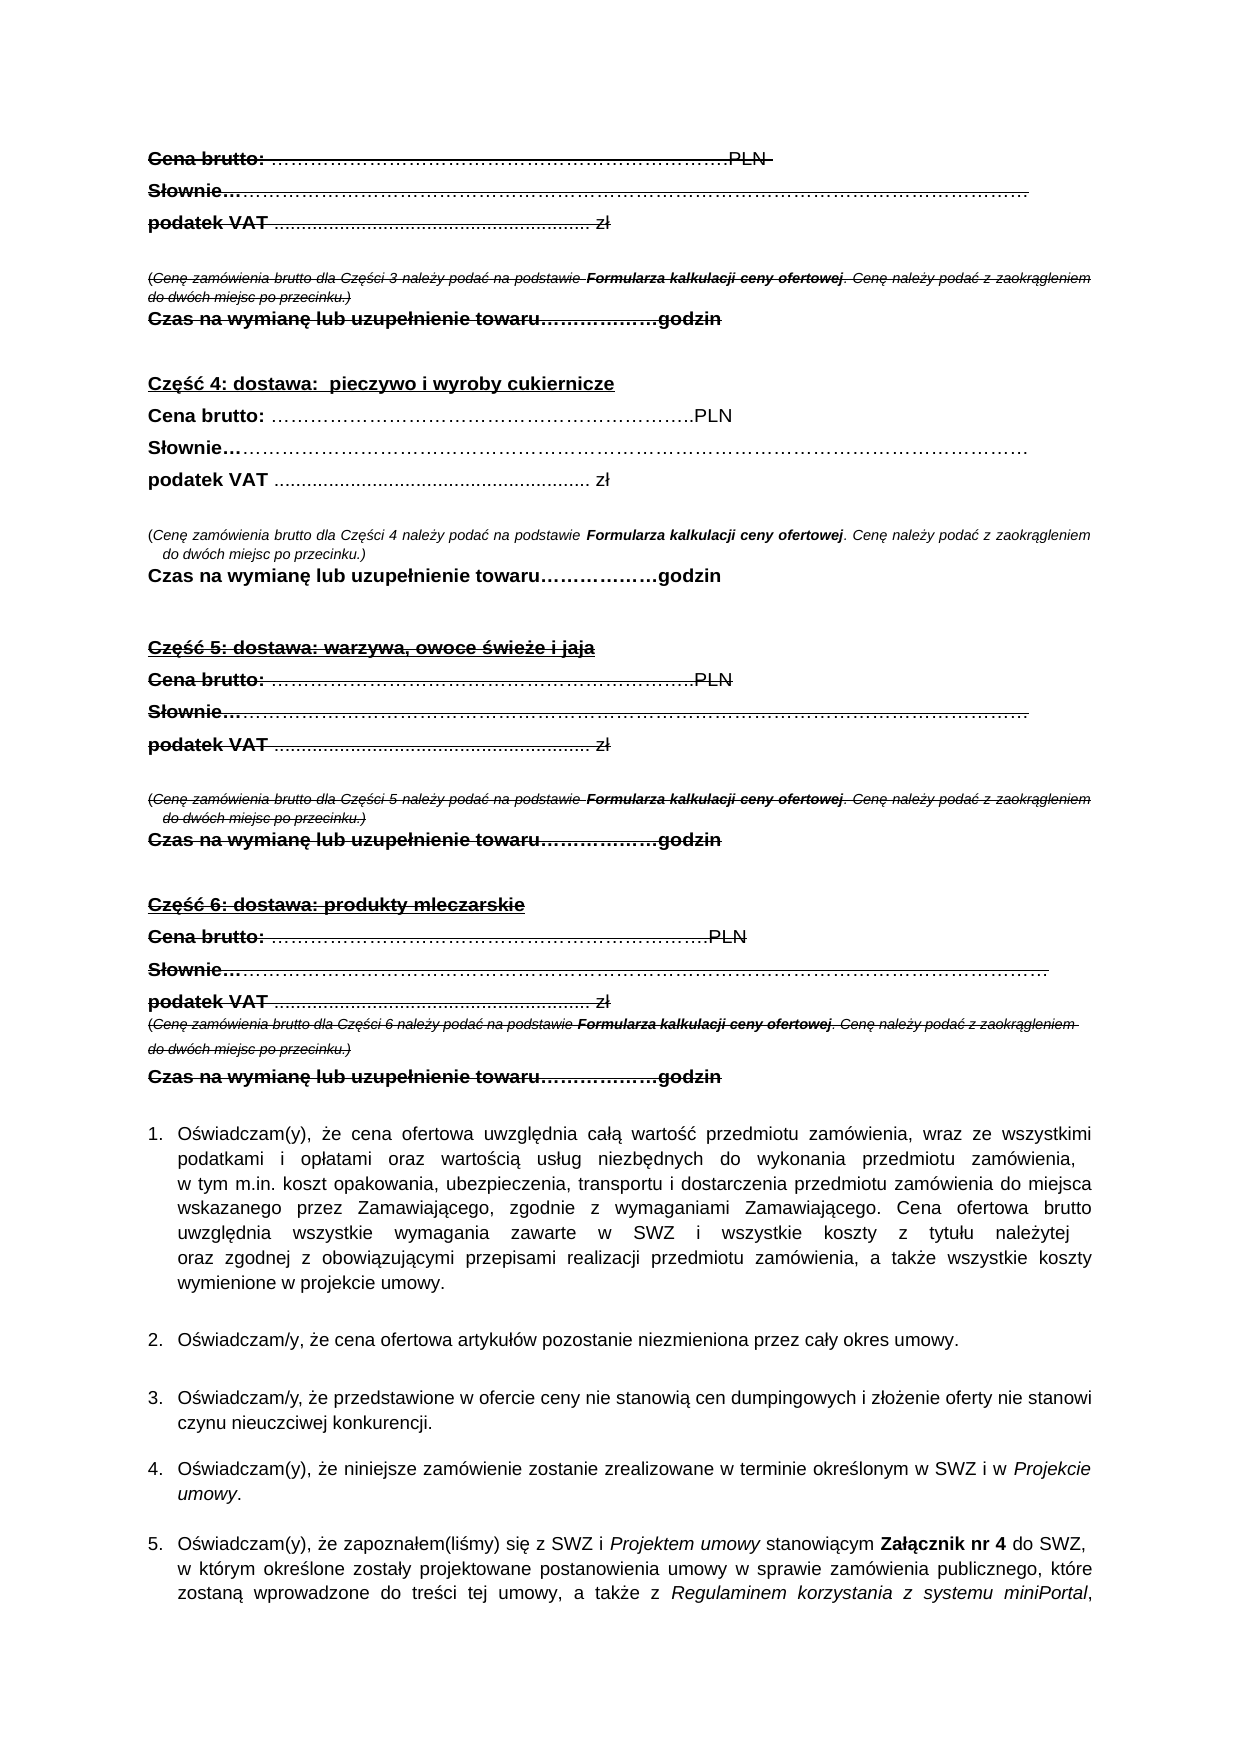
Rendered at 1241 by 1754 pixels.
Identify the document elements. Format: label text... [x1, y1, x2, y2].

text Część 5: dostawa: warzywa, owoce świeże i jaja [148, 637, 1093, 658]
text podatek VAT .......................................................... zł [148, 212, 1093, 234]
text Słownie…………………………………………………………………………………………………………… [148, 701, 1093, 723]
text (Cenę zamówienia brutto dla Części 4 należy podać na podstawie Formularza kalkulacji ceny ofertowej. Cenę należy podać z zaokrągleniem do dwóch miejsc po przecinku.) [148, 526, 1093, 562]
list Oświadczam(y), że niniejsze zamówienie zostanie zrealizowane w terminie określonym w SWZ i w Projekcie umowy. [148, 1458, 1093, 1504]
text Cena brutto: …………………………………………………………….PLN Słownie…………………………………………………………………………………………………………… [148, 148, 1093, 201]
text Czas na wymianę lub uzupełnienie towaru………………godzin [148, 565, 1093, 586]
text Czas na wymianę lub uzupełnienie towaru………………godzin [148, 308, 1093, 329]
text podatek VAT .......................................................... zł [148, 733, 1093, 755]
text Część 6: dostawa: produkty mleczarskie [148, 894, 1093, 915]
list Oświadczam(y), że cena ofertowa uwzględnia całą wartość przedmiotu zamówienia, wraz ze wszystkimi podatkami i opłatami oraz wartością usług niezbędnych do wykonania przedmiotu zamówienia, w tym m.in. koszt opakowania, ubezpieczenia, transportu i dostarczenia przedmiotu zamówienia do miejsca wskazanego przez Zamawiającego, zgodnie z wymaganiami Zamawiającego. Cena ofertowa brutto uwzględnia wszystkie wymagania zawarte w SWZ i wszystkie koszty z tytułu należytej oraz zgodnej z obowiązującymi przepisami realizacji przedmiotu zamówienia, a także wszystkie koszty wymienione w projekcie umowy. [148, 1123, 1093, 1293]
text podatek VAT .......................................................... zł [148, 991, 1093, 1012]
text Czas na wymianę lub uzupełnienie towaru………………godzin [148, 1066, 1093, 1087]
text (Cenę zamówienia brutto dla Części 3 należy podać na podstawie Formularza kalkulacji ceny ofertowej. Cenę należy podać z zaokrągleniem do dwóch miejsc po przecinku.) [148, 269, 1093, 305]
text Słownie…………………………………………………………………………………………………………… [148, 437, 1093, 458]
text Słownie……………………………………………………………………………………………………………… [148, 958, 1093, 980]
text Cena brutto: ………………………………………………………….PLN [148, 926, 1093, 948]
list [148, 1533, 1093, 1604]
text podatek VAT .......................................................... zł [148, 469, 1093, 491]
text (Cenę zamówienia brutto dla Części 6 należy podać na podstawie Formularza kalkulacji ceny ofertowej. Cenę należy podać z zaokrągleniem do dwóch miejsc po przecinku.) [148, 1015, 1093, 1057]
text Czas na wymianę lub uzupełnienie towaru………………godzin [148, 829, 1093, 851]
text Cena brutto: ………………………………………………………..PLN [148, 405, 1093, 426]
text Cena brutto: ………………………………………………………..PLN [148, 669, 1093, 691]
list Oświadczam/y, że cena ofertowa artykułów pozostanie niezmieniona przez cały okres umowy. [148, 1329, 1093, 1351]
list Oświadczam/y, że przedstawione w ofercie ceny nie stanowią cen dumpingowych i złożenie oferty nie stanowi czynu nieuczciwej konkurencji. [148, 1387, 1093, 1433]
text Część 4: dostawa: pieczywo i wyroby cukiernicze [148, 372, 1093, 394]
text (Cenę zamówienia brutto dla Części 5 należy podać na podstawie Formularza kalkulacji ceny ofertowej. Cenę należy podać z zaokrągleniem do dwóch miejsc po przecinku.) [148, 791, 1093, 827]
